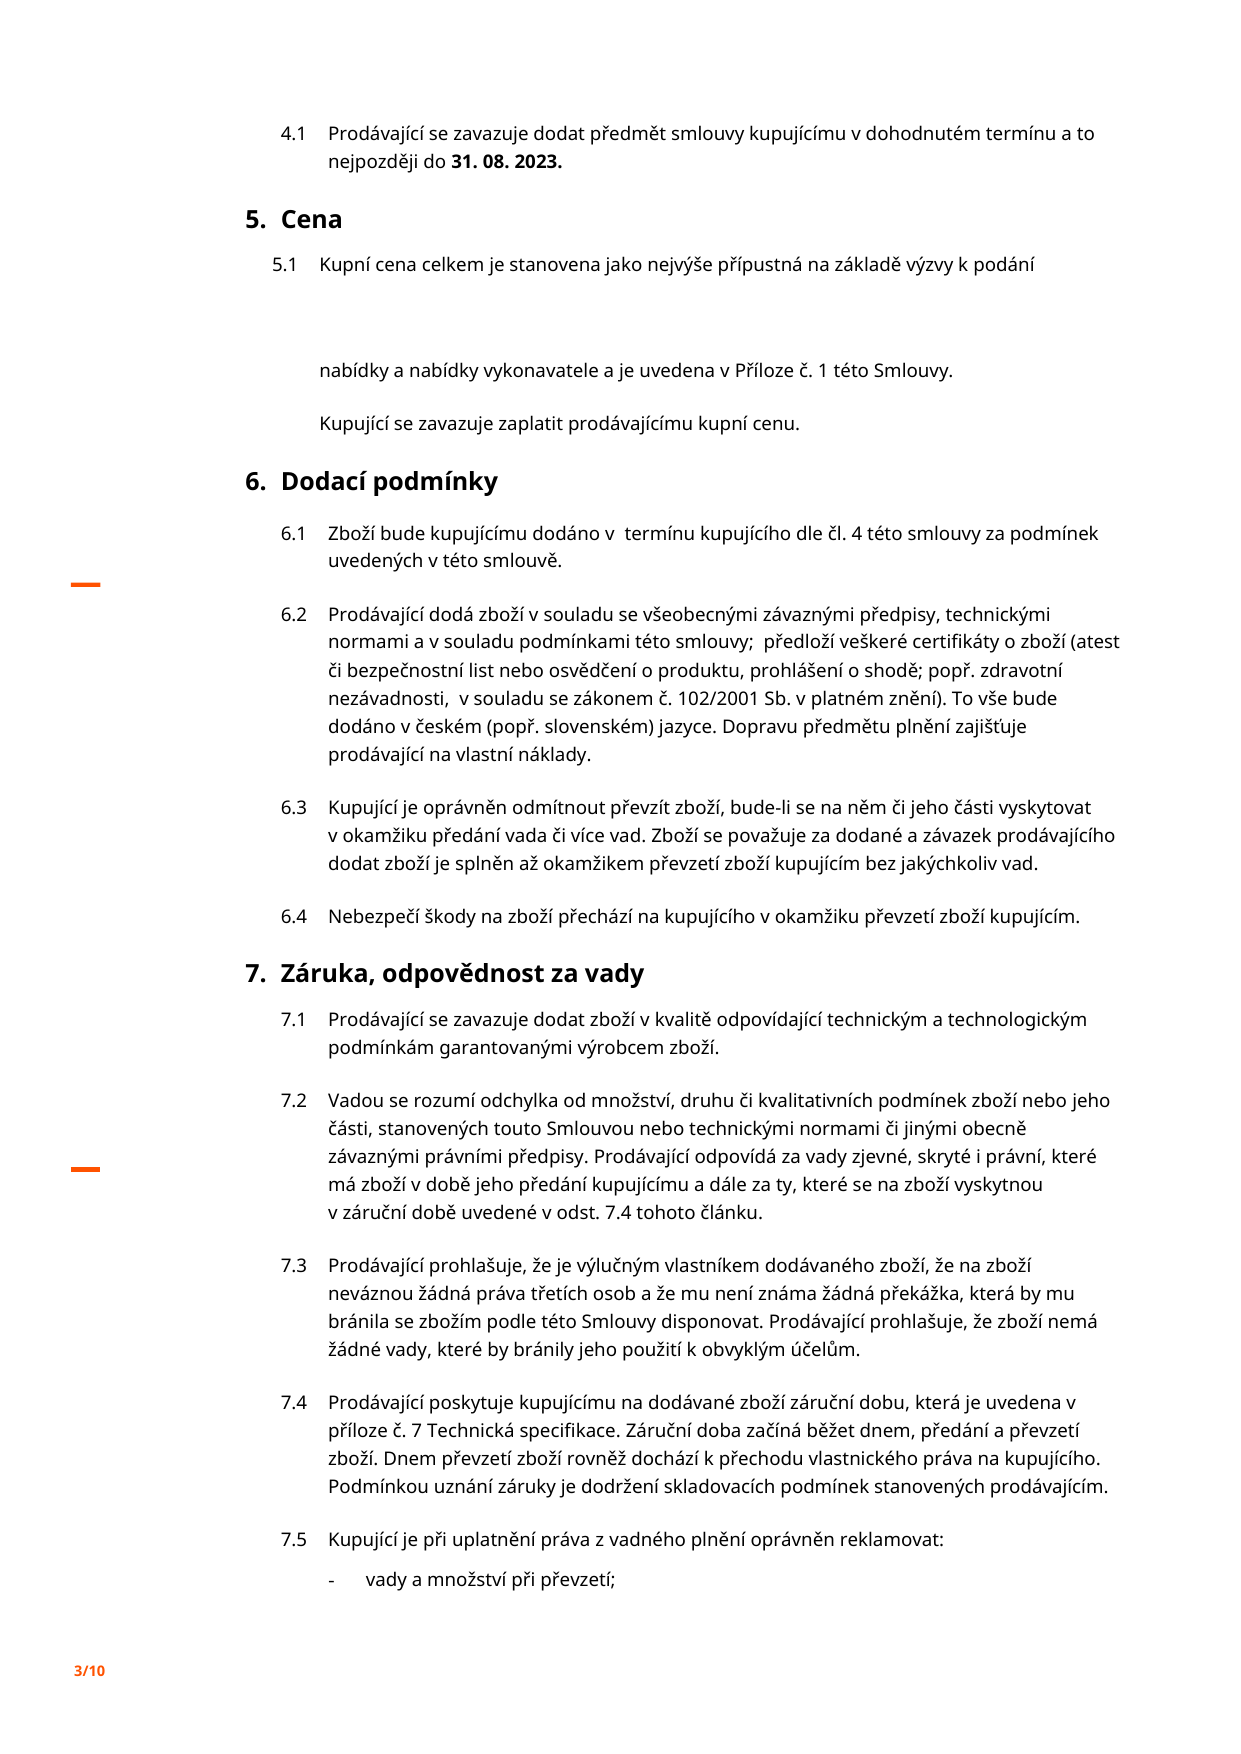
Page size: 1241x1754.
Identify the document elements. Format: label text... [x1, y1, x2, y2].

list Dodací podmínky [245, 464, 1122, 498]
list Záruka, odpovědnost za vady [245, 956, 1122, 990]
list Prodávající dodá zboží v souladu se všeobecnými závaznými předpisy, technickými normami a v souladu podmínkami této smlouvy; předloží veškeré certifikáty o zboží (atest či bezpečnostní list nebo osvědčení o produktu, prohlášení o shodě; popř. zdravotní nezávadnosti, v souladu se zákonem č. 102/2001 Sb. v platném znění). To vše bude dodáno v českém (popř. slovenském) jazyce. Dopravu předmětu plnění zajišťuje prodávající na vlastní náklady. [281, 601, 1122, 766]
text nabídky a nabídky vykonavatele a je uvedena v Příloze č. 1 této Smlouvy. [319, 358, 1122, 383]
list Kupující je oprávněn odmítnout převzít zboží, bude-li se na něm či jeho části vyskytovat v okamžiku předání vada či více vad. Zboží se považuje za dodané a závazek prodávajícího dodat zboží je splněn až okamžikem převzetí zboží kupujícím bez jakýchkoliv vad. [281, 794, 1122, 876]
list Cena [245, 202, 1122, 236]
text Kupující se zavazuje zaplatit prodávajícímu kupní cenu. [319, 411, 1122, 436]
list Prodávající se zavazuje dodat zboží v kvalitě odpovídající technickým a technologickým podmínkám garantovanými výrobcem zboží. [281, 1006, 1122, 1059]
list Prodávající poskytuje kupujícímu na dodávané zboží záruční dobu, která je uvedena v příloze č. 7 Technická specifikace. Záruční doba začíná běžet dnem, předání a převzetí zboží. Dnem převzetí zboží rovněž dochází k přechodu vlastnického práva na kupujícího. [281, 1389, 1122, 1471]
list vady a množství při převzetí; [328, 1567, 1122, 1592]
list Zboží bude kupujícímu dodáno v termínu kupujícího dle čl. 4 této smlouvy za podmínek uvedených v této smlouvě. [281, 520, 1122, 573]
list Vadou se rozumí odchylka od množství, druhu či kvalitativních podmínek zboží nebo jeho části, stanovených touto Smlouvou nebo technickými normami či jinými obecně závaznými právními předpisy. Prodávající odpovídá za vady zjevné, skryté i právní, které má zboží v době jeho předání kupujícímu a dále za ty, které se na zboží vyskytnou v záruční době uvedené v odst. 7.4 tohoto článku. [281, 1087, 1122, 1224]
text Podmínkou uznání záruky je dodržení skladovacích podmínek stanovených prodávajícím. [328, 1473, 1122, 1499]
list Kupní cena celkem je stanovena jako nejvýše přípustná na základě výzvy k podání [272, 252, 1122, 277]
list Prodávající se zavazuje dodat předmět smlouvy kupujícímu v dohodnutém termínu a to nejpozději do 31. 08. 2023. [281, 121, 1122, 174]
list Nebezpečí škody na zboží přechází na kupujícího v okamžiku převzetí zboží kupujícím. [281, 903, 1122, 928]
list Prodávající prohlašuje, že je výlučným vlastníkem dodávaného zboží, že na zboží neváznou žádná práva třetích osob a že mu není známa žádná překážka, která by mu bránila se zbožím podle této Smlouvy disponovat. Prodávající prohlašuje, že zboží nemá žádné vady, které by bránily jeho použití k obvyklým účelům. [281, 1252, 1122, 1362]
list Kupující je při uplatnění práva z vadného plnění oprávněn reklamovat: [281, 1526, 1122, 1552]
